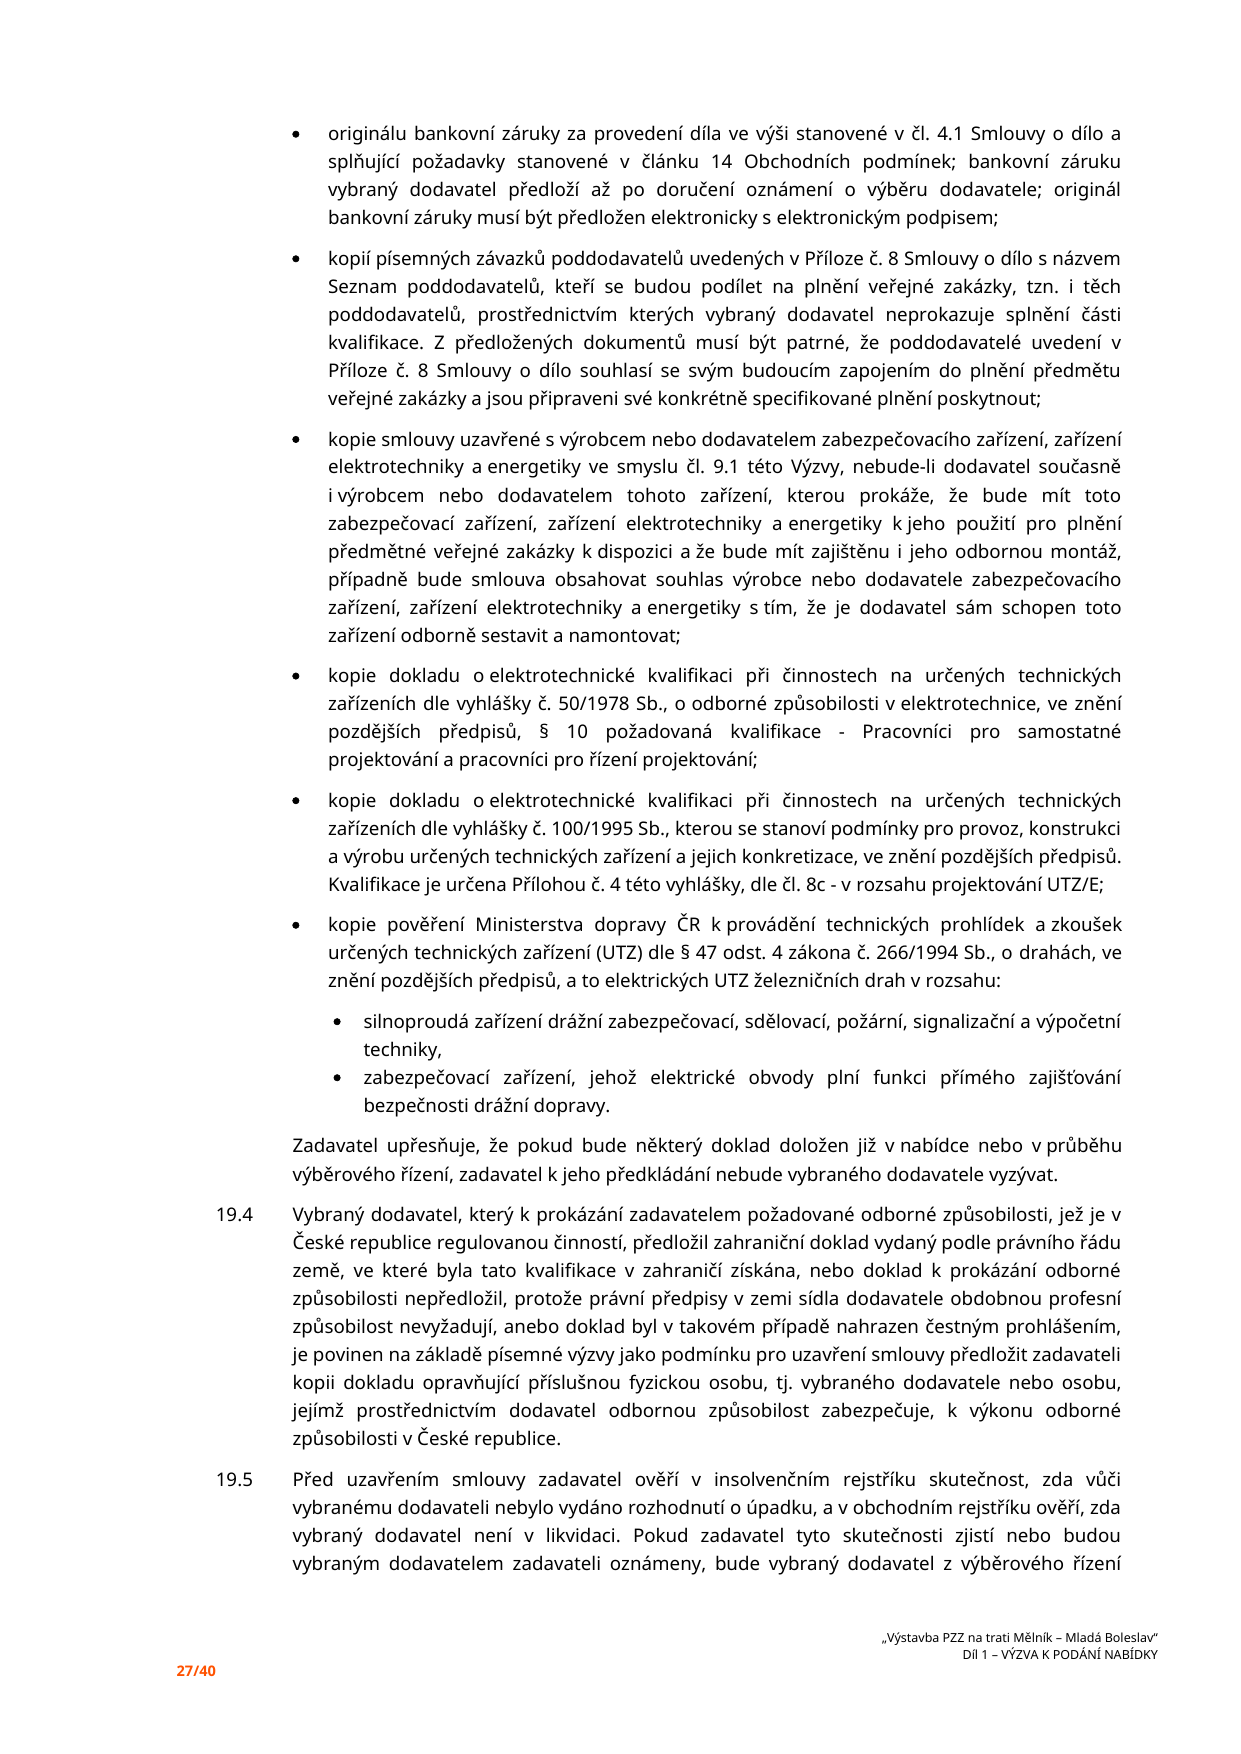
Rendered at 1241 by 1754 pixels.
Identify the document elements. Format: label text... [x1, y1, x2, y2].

text kopie dokladu o elektrotechnické kvalifikaci při činnostech na určených technických zařízeních dle vyhlášky č. 50/1978 Sb., o odborné způsobilosti v elektrotechnice, ve znění pozdějších předpisů, § 10 požadovaná kvalifikace - Pracovníci pro samostatné projektování a pracovníci pro řízení projektování; [292, 662, 1122, 772]
text kopie pověření Ministerstva dopravy ČR k provádění technických prohlídek a zkoušek určených technických zařízení (UTZ) dle § 47 odst. 4 zákona č. 266/1994 Sb., o drahách, ve znění pozdějších předpisů, a to elektrických UTZ železničních drah v rozsahu: [292, 912, 1122, 993]
text kopie dokladu o elektrotechnické kvalifikaci při činnostech na určených technických zařízeních dle vyhlášky č. 100/1995 Sb., kterou se stanoví podmínky pro provoz, konstrukci a výrobu určených technických zařízení a jejich konkretizace, ve znění pozdějších předpisů. Kvalifikace je určena Přílohou č. 4 této vyhlášky, dle čl. 8c - v rozsahu projektování UTZ/E; [292, 787, 1122, 897]
text kopií písemných závazků poddodavatelů uvedených v Příloze č. 8 Smlouvy o dílo s názvem Seznam poddodavatelů, kteří se budou podílet na plnění veřejné zakázky, tzn. i těch poddodavatelů, prostřednictvím kterých vybraný dodavatel neprokazuje splnění části kvalifikace. Z předložených dokumentů musí být patrné, že poddodavatelé uvedení v Příloze č. 8 Smlouvy o dílo souhlasí se svým budoucím zapojením do plnění předmětu veřejné zakázky a jsou připraveni své konkrétně specifikované plnění poskytnout; [292, 245, 1122, 411]
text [216, 1466, 1122, 1576]
text zabezpečovací zařízení, jehož elektrické obvody plní funkci přímého zajišťování bezpečnosti drážní dopravy. [334, 1064, 1122, 1118]
text kopie smlouvy uzavřené s výrobcem nebo dodavatelem zabezpečovacího zařízení, zařízení elektrotechniky a energetiky ve smyslu čl. 9.1 této Výzvy, nebude-li dodavatel současně i výrobcem nebo dodavatelem tohoto zařízení, kterou prokáže, že bude mít toto zabezpečovací zařízení, zařízení elektrotechniky a energetiky k jeho použití pro plnění předmětné veřejné zakázky k dispozici a že bude mít zajištěnu i jeho odbornou montáž, případně bude smlouva obsahovat souhlas výrobce nebo dodavatele zabezpečovacího zařízení, zařízení elektrotechniky a energetiky s tím, že je dodavatel sám schopen toto zařízení odborně sestavit a namontovat; [292, 426, 1122, 647]
text silnoproudá zařízení drážní zabezpečovací, sdělovací, požární, signalizační a výpočetní techniky, [334, 1008, 1122, 1062]
text Vybraný dodavatel, který k prokázání zadavatelem požadované odborné způsobilosti, jež je v České republice regulovanou činností, předložil zahraniční doklad vydaný podle právního řádu země, ve které byla tato kvalifikace v zahraničí získána, nebo doklad k prokázání odborné způsobilosti nepředložil, protože právní předpisy v zemi sídla dodavatele obdobnou profesní způsobilost nevyžadují, anebo doklad byl v takovém případě nahrazen čestným prohlášením, je povinen na základě písemné výzvy jako podmínku pro uzavření smlouvy předložit zadavateli kopii dokladu opravňující příslušnou fyzickou osobu, tj. vybraného dodavatele nebo osobu, jejímž prostřednictvím dodavatel odbornou způsobilost zabezpečuje, k výkonu odborné způsobilosti v České republice. [216, 1201, 1122, 1451]
text Zadavatel upřesňuje, že pokud bude některý doklad doložen již v nabídce nebo v průběhu výběrového řízení, zadavatel k jeho předkládání nebude vybraného dodavatele vyzývat. [292, 1133, 1122, 1186]
text originálu bankovní záruky za provedení díla ve výši stanovené v čl. 4.1 Smlouvy o dílo a splňující požadavky stanovené v článku 14 Obchodních podmínek; bankovní záruku vybraný dodavatel předloží až po doručení oznámení o výběru dodavatele; originál bankovní záruky musí být předložen elektronicky s elektronickým podpisem; [292, 121, 1122, 230]
